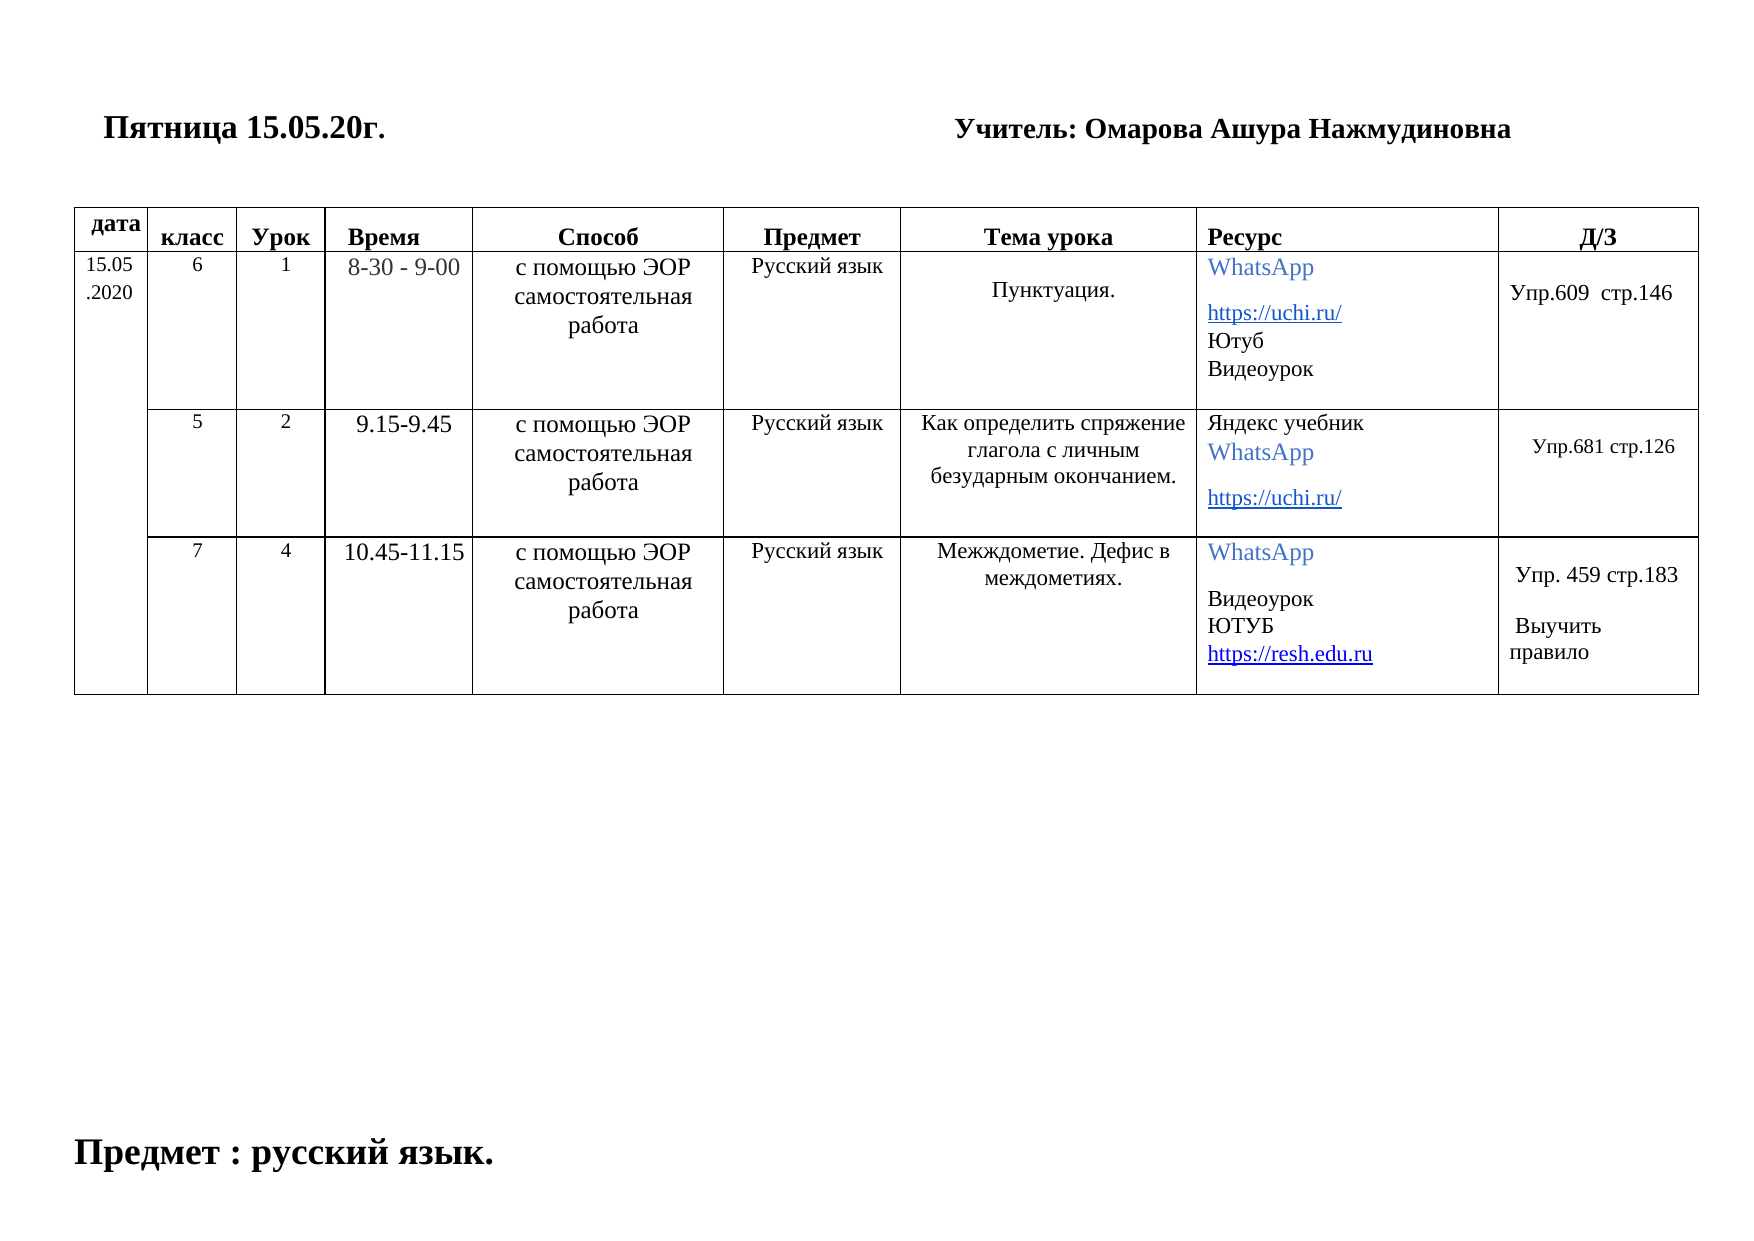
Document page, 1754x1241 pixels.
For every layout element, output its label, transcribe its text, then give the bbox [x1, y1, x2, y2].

table_cell 9.15-9.45 [326, 410, 472, 536]
table_cell Русский язык [724, 538, 900, 694]
table_cell 5 [148, 410, 236, 536]
table_cell с помощью ЭОР самостоятельная работа [473, 252, 723, 408]
table_cell WhatsApp https://uchi.ru/ Ютуб Видеоурок [1197, 252, 1498, 408]
table_header Способ [473, 208, 723, 251]
table_cell с помощью ЭОР самостоятельная работа [473, 538, 723, 694]
table_cell Пунктуация. [901, 252, 1196, 408]
table_header Д/З [1499, 208, 1698, 251]
table_cell 1 [237, 252, 324, 408]
table_cell Как определить спряжение глагола с личным безударным окончанием. [901, 410, 1196, 536]
table_header Предмет [724, 208, 900, 251]
text Предмет : русский язык. [74, 1129, 1705, 1172]
table_cell 7 [148, 538, 236, 694]
text Пятница 15.05.20г. Учитель: Омарова Ашура Нажмудиновна [74, 107, 1705, 146]
table_header класс [148, 208, 236, 251]
table_cell 6 [148, 252, 236, 408]
table_cell Упр. 459 стр.183 Выучить правило [1499, 538, 1698, 694]
table_cell Упр.609 стр.146 [1499, 252, 1698, 408]
table_header Урок [237, 208, 324, 251]
table_cell 15.05.2020 [75, 252, 147, 694]
table_header Тема урока [901, 208, 1196, 251]
table_cell Русский язык [724, 410, 900, 536]
table_cell 8-30 - 9-00 [326, 252, 472, 408]
table_header Время [326, 208, 472, 251]
table_cell с помощью ЭОР самостоятельная работа [473, 410, 723, 536]
table_cell 2 [237, 410, 324, 536]
table_header дата [75, 208, 147, 251]
table_cell Яндекс учебник WhatsApp https://uchi.ru/ [1197, 410, 1498, 536]
table_cell Межждометие. Дефис в междометиях. [901, 538, 1196, 694]
table_cell Русский язык [724, 252, 900, 408]
table_header Ресурс [1197, 208, 1498, 251]
table_cell 4 [237, 538, 324, 694]
table_cell WhatsApp Видеоурок ЮТУБ https://resh.edu.ru [1197, 538, 1498, 694]
table_cell 10.45-11.15 [326, 538, 472, 694]
table_cell Упр.681 стр.126 [1499, 410, 1698, 536]
